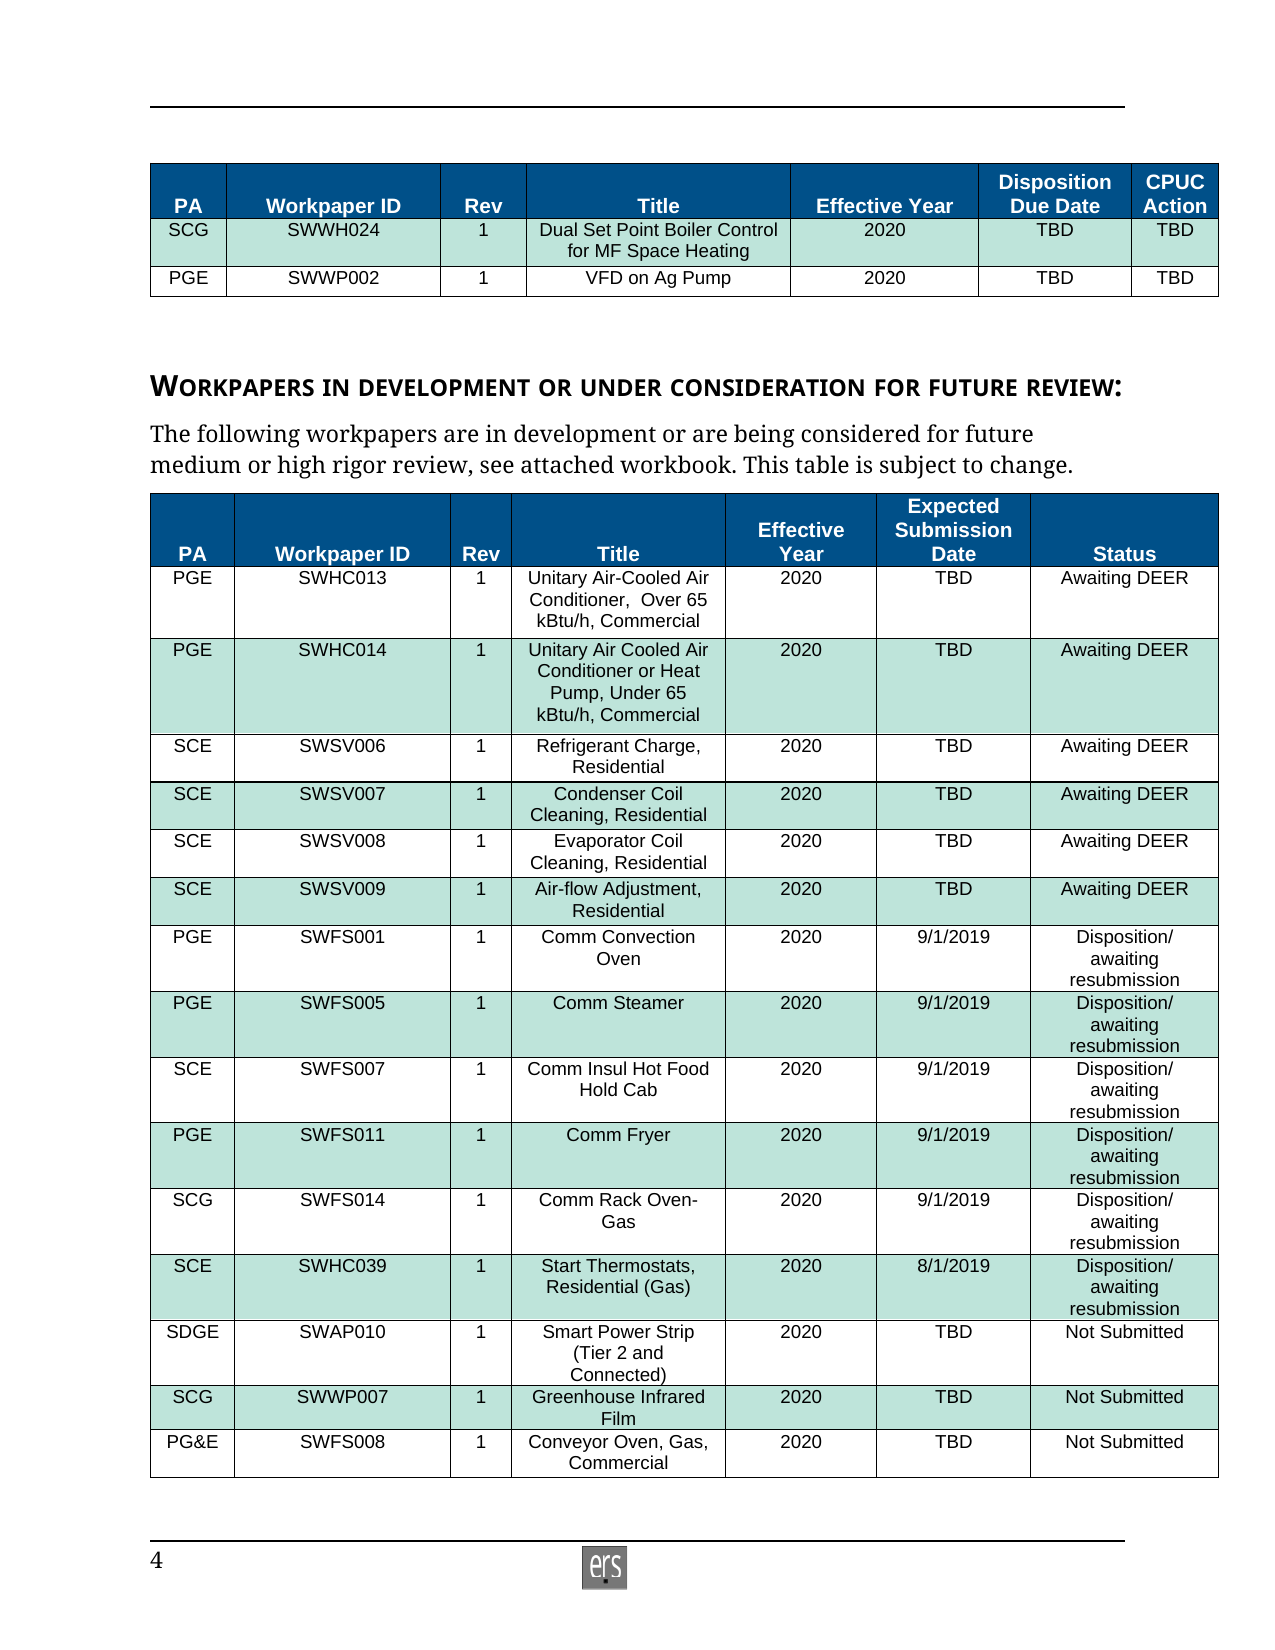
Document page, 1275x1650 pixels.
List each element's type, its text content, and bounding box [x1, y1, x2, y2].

table_cell Not Submitted [1031, 1430, 1218, 1477]
table_cell Disposition/awaiting resubmission [1031, 1123, 1218, 1188]
table_cell TBD [877, 735, 1030, 781]
table_cell 1 [451, 639, 511, 733]
table_cell SWFS011 [235, 1123, 450, 1188]
table_cell Comm Convection Oven [512, 926, 725, 991]
table_cell Air-flow Adjustment, Residential [512, 878, 725, 925]
table_cell Disposition/awaiting resubmission [1031, 992, 1218, 1057]
table_cell SCE [151, 1255, 234, 1319]
table_cell 2020 [791, 267, 978, 296]
table_header Rev [451, 494, 511, 566]
table_cell 1 [441, 219, 526, 266]
table_cell 9/1/2019 [877, 992, 1030, 1057]
table_cell 1 [451, 1058, 511, 1122]
table_cell VFD on Ag Pump [527, 267, 790, 296]
table_header PA [151, 494, 234, 566]
table_cell Comm Steamer [512, 992, 725, 1057]
table_cell SWAP010 [235, 1321, 450, 1385]
table_cell TBD [877, 1430, 1030, 1477]
table_cell TBD [877, 1321, 1030, 1385]
table_cell 2020 [726, 878, 876, 925]
table_cell 2020 [726, 1058, 876, 1122]
table_cell 2020 [791, 219, 978, 266]
table_cell Not Submitted [1031, 1321, 1218, 1385]
table_cell Awaiting DEER [1031, 878, 1218, 925]
table_cell 2020 [726, 1321, 876, 1385]
table_cell TBD [877, 830, 1030, 877]
table_cell 1 [451, 926, 511, 991]
table_cell 9/1/2019 [877, 926, 1030, 991]
table_cell PGE [151, 567, 234, 638]
table_cell 2020 [726, 992, 876, 1057]
table_header CPUC Action [1132, 164, 1218, 218]
table_cell 2020 [726, 1430, 876, 1477]
table_cell 1 [451, 1189, 511, 1254]
table_cell Not Submitted [1031, 1386, 1218, 1429]
table_cell SCE [151, 878, 234, 925]
table_header Effective Year [726, 494, 876, 566]
table_cell TBD [877, 783, 1030, 829]
table_cell SWFS005 [235, 992, 450, 1057]
table_cell Comm Fryer [512, 1123, 725, 1188]
table_header Workpaper ID [227, 164, 440, 218]
table_cell 1 [441, 267, 526, 296]
table_cell TBD [877, 878, 1030, 925]
table_cell SDGE [151, 1321, 234, 1385]
table_cell Awaiting DEER [1031, 735, 1218, 781]
table_header Title [527, 164, 790, 218]
table_cell Unitary Air Cooled Air Conditioner or Heat Pump, Under 65 kBtu/h, Commercial [512, 639, 725, 733]
table_cell PG&E [151, 1430, 234, 1477]
table_cell 1 [451, 1255, 511, 1319]
table_cell TBD [979, 219, 1131, 266]
table_cell Evaporator Coil Cleaning, Residential [512, 830, 725, 877]
table_header Effective Year [791, 164, 978, 218]
table_cell SWFS014 [235, 1189, 450, 1254]
table_cell SWSV007 [235, 783, 450, 829]
table_cell PGE [151, 639, 234, 733]
table_cell 9/1/2019 [877, 1058, 1030, 1122]
table_cell Start Thermostats, Residential (Gas) [512, 1255, 725, 1319]
subtitle Workpapers in development or under consideration for future review: [150, 366, 1125, 405]
table_cell Smart Power Strip (Tier 2 and Connected) [512, 1321, 725, 1385]
table_header PA [151, 164, 226, 218]
table_cell SWFS007 [235, 1058, 450, 1122]
table_cell 1 [451, 830, 511, 877]
table_cell SCE [151, 830, 234, 877]
table_cell Disposition/awaiting resubmission [1031, 1255, 1218, 1319]
table_cell SWSV008 [235, 830, 450, 877]
table_cell PGE [151, 267, 226, 296]
table_cell 1 [451, 735, 511, 781]
table_cell 2020 [726, 1189, 876, 1254]
table_cell SCE [151, 783, 234, 829]
table_cell 2020 [726, 1123, 876, 1188]
table_cell SCG [151, 1189, 234, 1254]
table_cell SCG [151, 1386, 234, 1429]
table_cell SWFS008 [235, 1430, 450, 1477]
table_cell 2020 [726, 1255, 876, 1319]
table_cell 9/1/2019 [877, 1123, 1030, 1188]
table_cell 1 [451, 783, 511, 829]
table_cell Refrigerant Charge, Residential [512, 735, 725, 781]
table_cell 2020 [726, 783, 876, 829]
table_cell 1 [451, 1386, 511, 1429]
table_cell SWWH024 [227, 219, 440, 266]
table_cell 8/1/2019 [877, 1255, 1030, 1319]
table_cell SCG [151, 219, 226, 266]
table_cell Comm Insul Hot Food Hold Cab [512, 1058, 725, 1122]
table_cell SWHC039 [235, 1255, 450, 1319]
table_cell 1 [451, 992, 511, 1057]
table_cell TBD [1132, 267, 1218, 296]
table_cell 1 [451, 878, 511, 925]
table_header Status [1031, 494, 1218, 566]
table_cell 1 [451, 1321, 511, 1385]
table_cell Disposition/awaiting resubmission [1031, 1189, 1218, 1254]
table_cell 1 [451, 1430, 511, 1477]
table_header Expected Submission Date [877, 494, 1030, 566]
table_cell Dual Set Point Boiler Control for MF Space Heating [527, 219, 790, 266]
table_cell Disposition/awaiting resubmission [1031, 926, 1218, 991]
table_cell TBD [877, 567, 1030, 638]
table_cell 2020 [726, 735, 876, 781]
table_cell Awaiting DEER [1031, 830, 1218, 877]
table_cell TBD [877, 1386, 1030, 1429]
table_cell 2020 [726, 1386, 876, 1429]
table_cell SCE [151, 735, 234, 781]
table_cell SCE [151, 1058, 234, 1122]
table_cell SWFS001 [235, 926, 450, 991]
table_cell 2020 [726, 830, 876, 877]
table_cell Awaiting DEER [1031, 567, 1218, 638]
table_cell PGE [151, 926, 234, 991]
table_cell Conveyor Oven, Gas, Commercial [512, 1430, 725, 1477]
text The following workpapers are in development or are being considered for future medium or high rigor review, see attached workbook. This table is subject to change. [150, 418, 1125, 480]
table_header Rev [441, 164, 526, 218]
table_cell 9/1/2019 [877, 1189, 1030, 1254]
table_cell Condenser Coil Cleaning, Residential [512, 783, 725, 829]
table_cell Comm Rack Oven-Gas [512, 1189, 725, 1254]
table_cell PGE [151, 1123, 234, 1188]
table_cell SWSV006 [235, 735, 450, 781]
table_header Disposition Due Date [979, 164, 1131, 218]
table_cell 1 [451, 567, 511, 638]
table_cell TBD [979, 267, 1131, 296]
table_cell 1 [451, 1123, 511, 1188]
table_cell SWHC013 [235, 567, 450, 638]
table_cell SWWP007 [235, 1386, 450, 1429]
table_cell SWHC014 [235, 639, 450, 733]
table_cell 2020 [726, 567, 876, 638]
table_header Title [512, 494, 725, 566]
table_cell SWSV009 [235, 878, 450, 925]
table_header Workpaper ID [235, 494, 450, 566]
table_cell Greenhouse Infrared Film [512, 1386, 725, 1429]
table_cell Awaiting DEER [1031, 639, 1218, 733]
table_cell SWWP002 [227, 267, 440, 296]
table_cell Unitary Air-Cooled Air Conditioner, Over 65 kBtu/h, Commercial [512, 567, 725, 638]
table_cell TBD [1132, 219, 1218, 266]
table_cell TBD [877, 639, 1030, 733]
table_cell Awaiting DEER [1031, 783, 1218, 829]
table_cell 2020 [726, 639, 876, 733]
table_cell PGE [151, 992, 234, 1057]
table_cell 2020 [726, 926, 876, 991]
table_cell Disposition/awaiting resubmission [1031, 1058, 1218, 1122]
